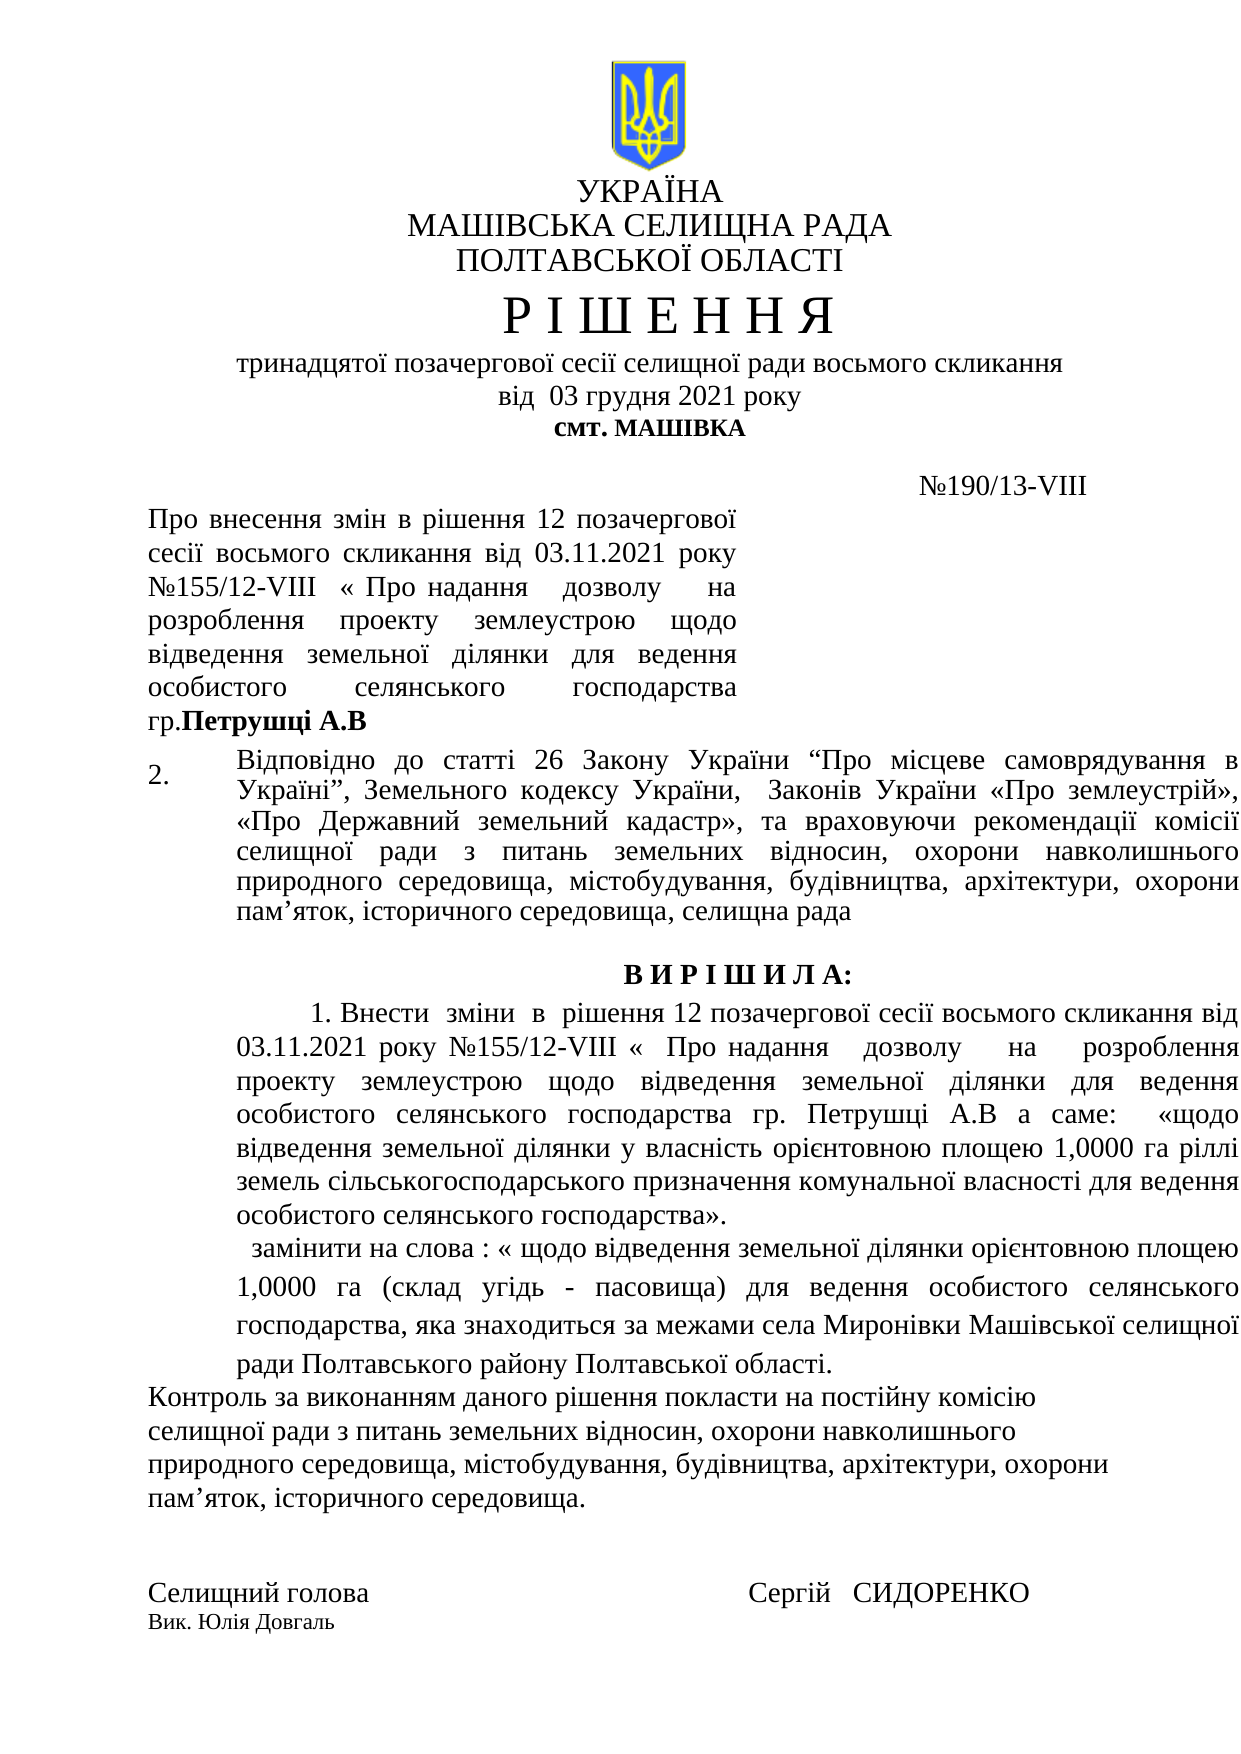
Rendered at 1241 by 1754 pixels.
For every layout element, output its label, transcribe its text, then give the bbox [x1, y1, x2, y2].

text УКРАЇНА [148, 175, 1152, 209]
text МАШІВСЬКА СЕЛИЩНА РАДА [148, 209, 1152, 244]
list від 03 грудня 2021 року [148, 378, 1152, 412]
list Р І Ш Е Н Н Я [185, 289, 1152, 345]
list тринадцятої позачергової сесії селищної ради восьмого скликання [148, 345, 1152, 378]
text ПОЛТАВСЬКОЇ ОБЛАСТІ [148, 244, 1152, 278]
text 2. Контроль за виконанням даного рішення покласти на постійну комісію селищної ради з питань земельних відносин, охорони навколишнього природного середовища, містобудування, будівництва, архітектури, охорони пам’яток, історичного середовища. [148, 746, 1152, 1514]
text Вик. Юлія Довгаль [148, 1608, 1152, 1634]
text Відповідно до статті 26 Закону України “Про місцеве самоврядування в Україні”, Земельного кодексу України, Законів України «Про землеустрій», «Про Державний земельний кадастр», та враховуючи рекомендації комісії селищної ради з питань земельних відносин, охорони навколишнього природного середовища, містобудування, будівництва, архітектури, охорони пам’яток, історичного середовища, селищна рада [236, 746, 1240, 927]
table_header Про внесення змін в рішення 12 позачергової сесії восьмого скликання від 03.11.2021 року №155/12-VІІІ « Про надання дозволу на розроблення проекту землеустрою щодо відведення земельної ділянки для ведення особистого селянського господарства гр.Петрушці А.В [136, 502, 748, 736]
text замінити на слова : « щодо відведення земельної ділянки орієнтовною площею 1,0000 га (склад угідь - пасовища) для ведення особистого селянського господарства, яка знаходиться за межами села Миронівки Машівської селищної ради Полтавського району Полтавської області. [236, 1230, 1240, 1379]
text 1. Внести зміни в рішення 12 позачергової сесії восьмого скликання від 03.11.2021 року №155/12-VІІІ « Про надання дозволу на розроблення проекту землеустрою щодо відведення земельної ділянки для ведення особистого селянського господарства гр. Петрушці А.В а саме: «щодо відведення земельної ділянки у власність орієнтовною площею 1,0000 га ріллі земель сільськогосподарського призначення комунальної власності для ведення особистого селянського господарства». [236, 996, 1240, 1230]
list смт. МАШІВКА [148, 412, 1152, 442]
text №190/13-VІІІ [148, 468, 1152, 501]
text Селищний голова Сергій СИДОРЕНКО [148, 1575, 1152, 1608]
text В И Р І Ш И Л А: [236, 957, 1240, 991]
